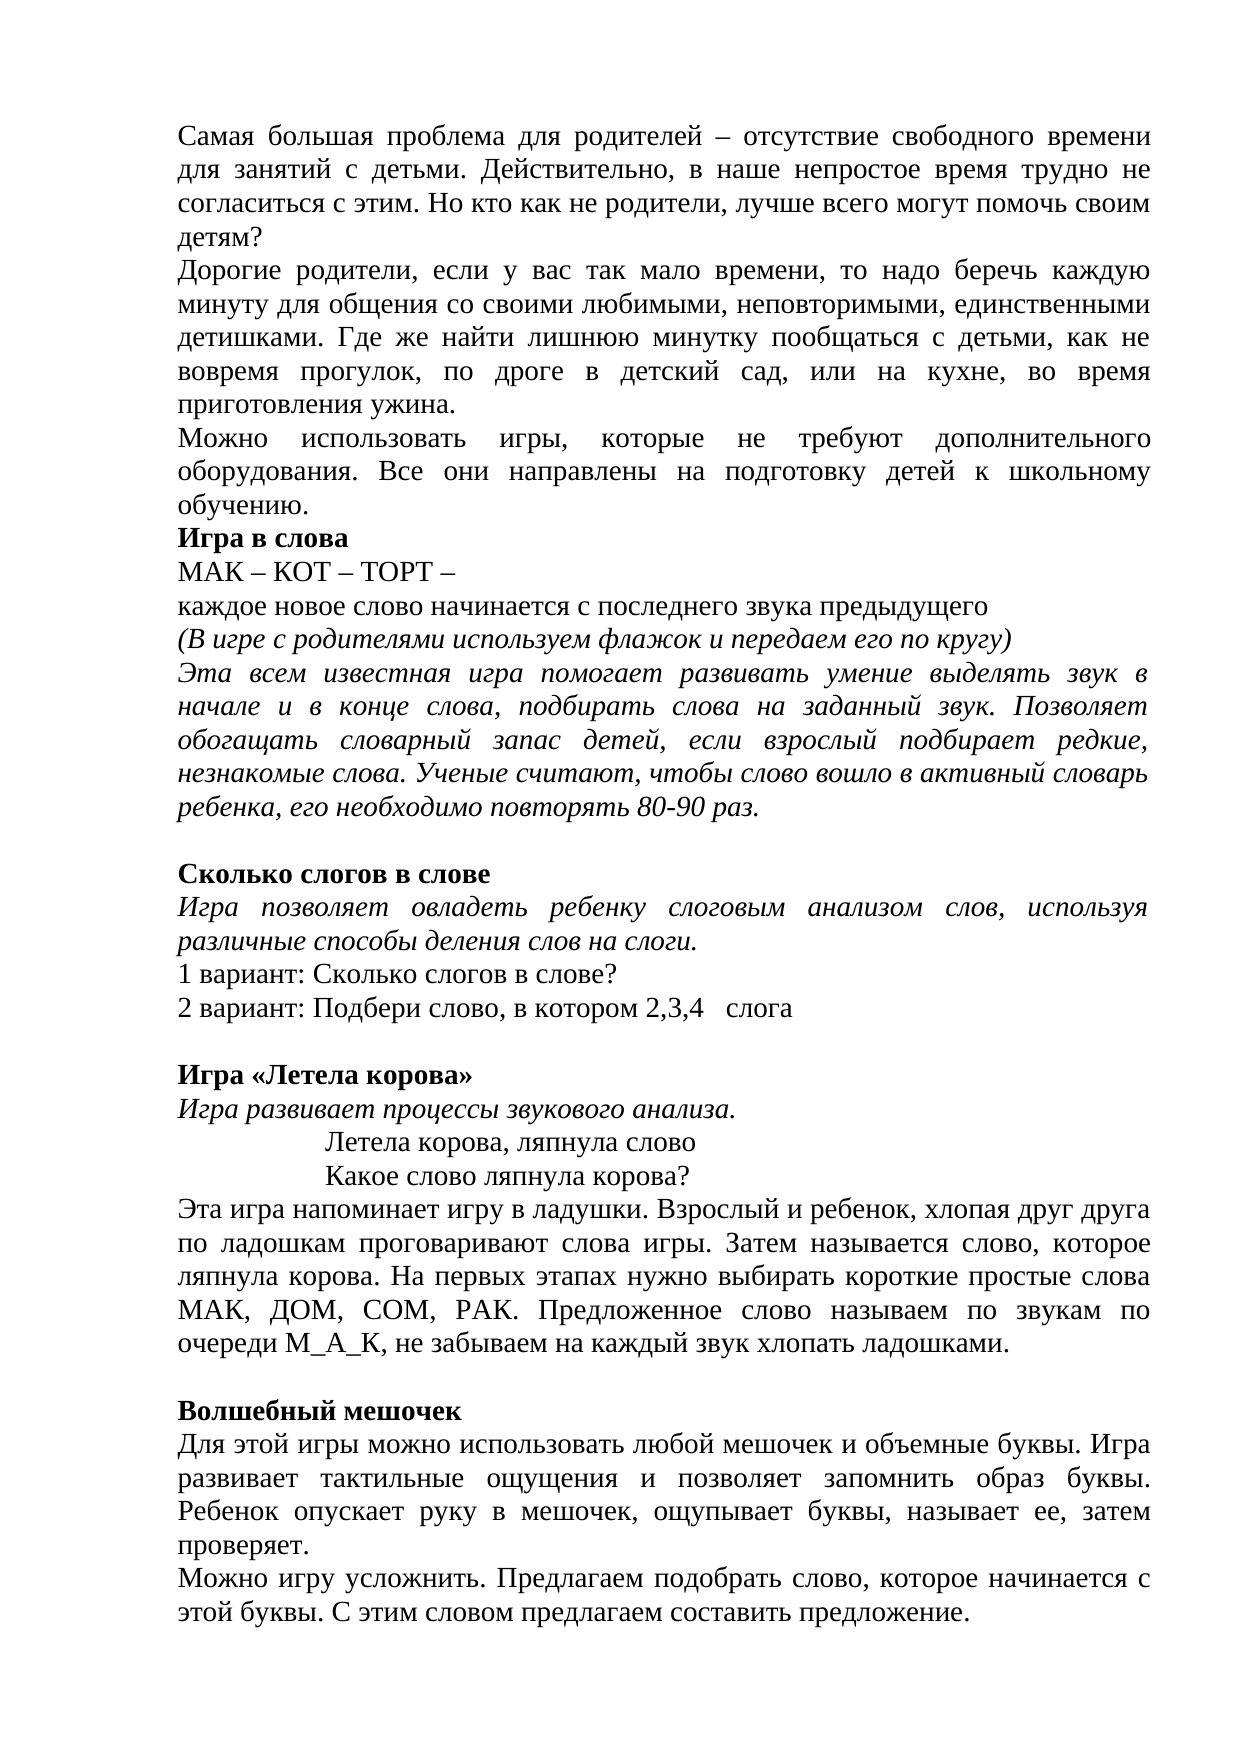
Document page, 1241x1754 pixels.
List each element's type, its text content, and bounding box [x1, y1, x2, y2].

text 1 вариант: Сколько слогов в слове? [177, 957, 1152, 990]
text Волшебный мешочек [177, 1393, 1152, 1426]
text Игра «Летела корова» [177, 1057, 1152, 1091]
text Какое слово ляпнула корова? [325, 1158, 1152, 1191]
text Для этой игры можно использовать любой мешочек и объемные буквы. Игра развивает тактильные ощущения и позволяет запомнить образ буквы. Ребенок опускает руку в мешочек, ощупывает буквы, называет ее, затем проверяет. [177, 1426, 1152, 1560]
text Игра позволяет овладеть ребенку слоговым анализом слов, используя различные способы деления слов на слоги. [177, 889, 1152, 957]
text МАК – КОТ – ТОРТ – [177, 554, 1152, 588]
text Сколько слогов в слове [177, 856, 1152, 889]
text Эта игра напоминает игру в ладушки. Взрослый и ребенок, хлопая друг друга по ладошкам проговаривают слова игры. Затем называется слово, которое ляпнула корова. На первых этапах нужно выбирать короткие простые слова МАК, ДОМ, СОМ, РАК. Предложенное слово называем по звукам по очереди М_А_К, не забываем на каждый звук хлопать ладошками. [177, 1191, 1152, 1359]
text Самая большая проблема для родителей – отсутствие свободного времени для занятий с детьми. Действительно, в наше непростое время трудно не согласиться с этим. Но кто как не родители, лучше всего могут помочь своим детям? [177, 118, 1152, 252]
text Игра в слова [177, 521, 1152, 554]
text Дорогие родители, если у вас так мало времени, то надо беречь каждую минуту для общения со своими любимыми, неповторимыми, единственными детишками. Где же найти лишнюю минутку пообщаться с детьми, как не вовремя прогулок, по дроге в детский сад, или на кухне, во время приготовления ужина. [177, 252, 1152, 420]
text Летела корова, ляпнула слово [325, 1124, 1152, 1158]
text Игра развивает процессы звукового анализа. [177, 1091, 1152, 1124]
text (В игре с родителями используем флажок и передаем его по кругу) [177, 621, 1152, 655]
text 2 вариант: Подбери слово, в котором 2,3,4 слога [177, 990, 1152, 1024]
text Можно игру усложнить. Предлагаем подобрать слово, которое начинается с этой буквы. С этим словом предлагаем составить предложение. [177, 1560, 1152, 1627]
text Можно использовать игры, которые не требуют дополнительного оборудования. Все они направлены на подготовку детей к школьному обучению. [177, 420, 1152, 521]
text Эта всем известная игра помогает развивать умение выделять звук в начале и в конце слова, подбирать слова на заданный звук. Позволяет обогащать словарный запас детей, если взрослый подбирает редкие, незнакомые слова. Ученые считают, чтобы слово вошло в активный словарь ребенка, его необходимо повторять 80-90 раз. [177, 655, 1152, 822]
text каждое новое слово начинается с последнего звука предыдущего [177, 588, 1152, 621]
